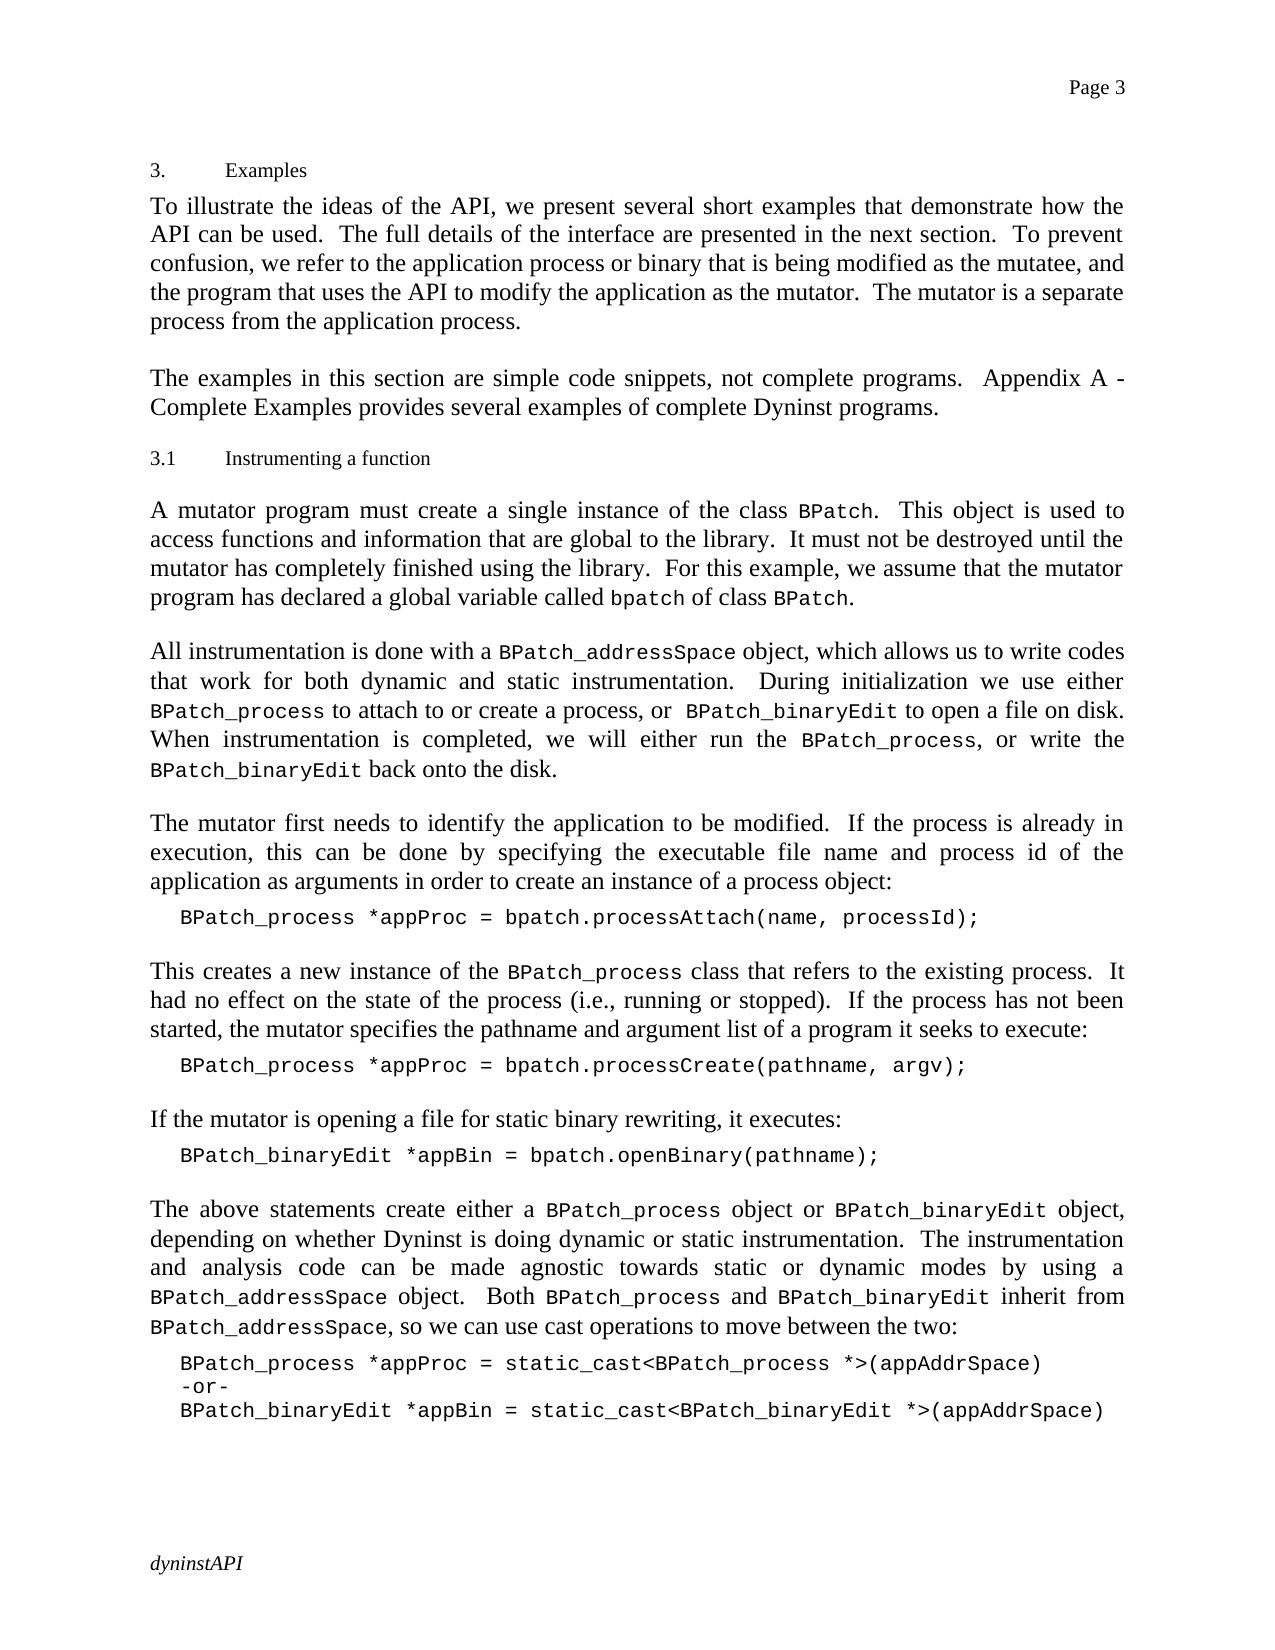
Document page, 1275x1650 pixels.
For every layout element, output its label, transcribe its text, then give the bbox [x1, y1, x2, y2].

text BPatch_binaryEdit *appBin = static_cast<BPatch_binaryEdit *>(appAddrSpace) [180, 1400, 1125, 1424]
text BPatch_process *appProc = static_cast<BPatch_process *>(appAddrSpace) [180, 1353, 1125, 1376]
text To illustrate the ideas of the API, we present several short examples that demonstrate how the API can be used. The full details of the interface are presented in the next section. To prevent confusion, we refer to the application process or binary that is being modified as the mutatee, and the program that uses the API to modify the application as the mutator. The mutator is a separate process from the application process. [150, 191, 1125, 334]
text This creates a new instance of the BPatch_process class that refers to the existing process. It had no effect on the state of the process (i.e., running or stopped). If the process has not been started, the mutator specifies the pathname and argument list of a program it seeks to execute: [150, 956, 1125, 1043]
text BPatch_process *appProc = bpatch.processAttach(name, processId); [180, 907, 1125, 931]
text If the mutator is opening a file for static binary rewriting, it executes: [150, 1104, 1125, 1133]
text A mutator program must create a single instance of the class BPatch. This object is used to access functions and information that are global to the library. It must not be destroyed until the mutator has completely finished using the library. For this example, we assume that the mutator program has declared a global variable called bpatch of class BPatch. [150, 495, 1125, 611]
text -or- [180, 1376, 1125, 1400]
subtitle Instrumenting a function [150, 446, 1125, 470]
text BPatch_binaryEdit *appBin = bpatch.openBinary(pathname); [180, 1145, 1125, 1169]
text The examples in this section are simple code snippets, not complete programs. Appendix A - Complete Examples provides several examples of complete Dyninst programs. [150, 363, 1125, 421]
text All instrumentation is done with a BPatch_addressSpace object, which allows us to write codes that work for both dynamic and static instrumentation. During initialization we use either BPatch_process to attach to or create a process, or BPatch_binaryEdit to open a file on disk. When instrumentation is completed, we will either run the BPatch_process, or write the BPatch_binaryEdit back onto the disk. [150, 636, 1125, 783]
subtitle Examples [150, 158, 1125, 182]
text The mutator first needs to identify the application to be modified. If the process is already in execution, this can be done by specifying the executable file name and process id of the application as arguments in order to create an instance of a process object: [150, 808, 1125, 895]
text BPatch_process *appProc = bpatch.processCreate(pathname, argv); [180, 1056, 1125, 1079]
text The above statements create either a BPatch_process object or BPatch_binaryEdit object, depending on whether Dyninst is doing dynamic or static instrumentation. The instrumentation and analysis code can be made agnostic towards static or dynamic modes by using a BPatch_addressSpace object. Both BPatch_process and BPatch_binaryEdit inherit from BPatch_addressSpace, so we can use cast operations to move between the two: [150, 1194, 1125, 1340]
